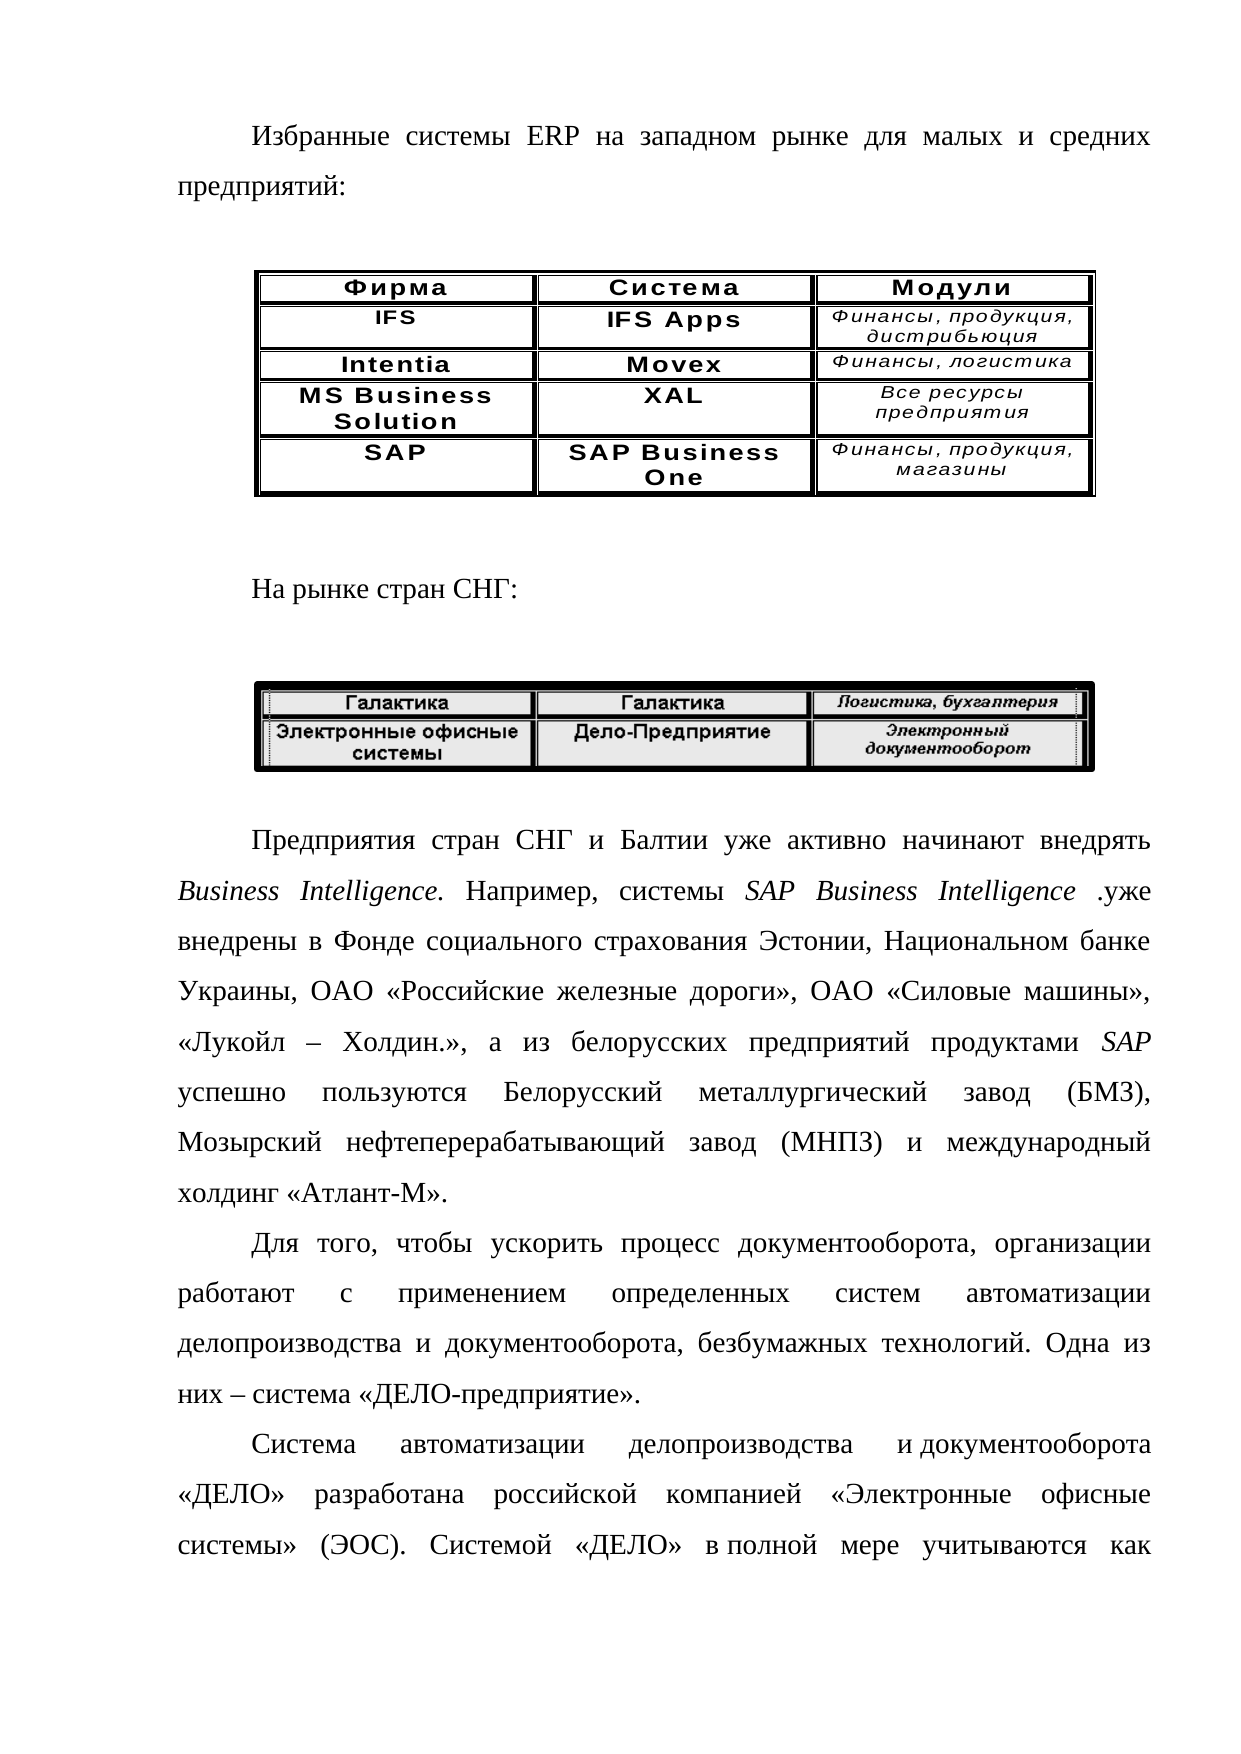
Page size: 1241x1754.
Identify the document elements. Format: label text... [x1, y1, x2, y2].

text На рынке стран СНГ: [177, 571, 1152, 604]
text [177, 1426, 1152, 1560]
text Предприятия стран СНГ и Балтии уже активно начинают внедрять Business Intelligence. Например, системы SAP Business Intelligence .уже внедрены в Фонде социального страхования Эстонии, Национальном банке Украины, ОАО «Российские железные дороги», ОАО «Силовые машины», «Лукойл – Холдин.», а из белорусских предприятий продуктами SAP успешно пользуются Белорусский металлургический завод (БМЗ), Мозырский нефтеперерабатывающий завод (МНПЗ) и международный холдинг «Атлант-М». [177, 822, 1152, 1208]
text Избранные системы ERP на западном рынке для малых и средних предприятий: [177, 118, 1152, 202]
text Для того, чтобы ускорить процесс документооборота, организации работают с применением определенных систем автоматизации делопроизводства и документооборота, безбумажных технологий. Одна из них – система «ДЕЛО-предприятие». [177, 1225, 1152, 1409]
